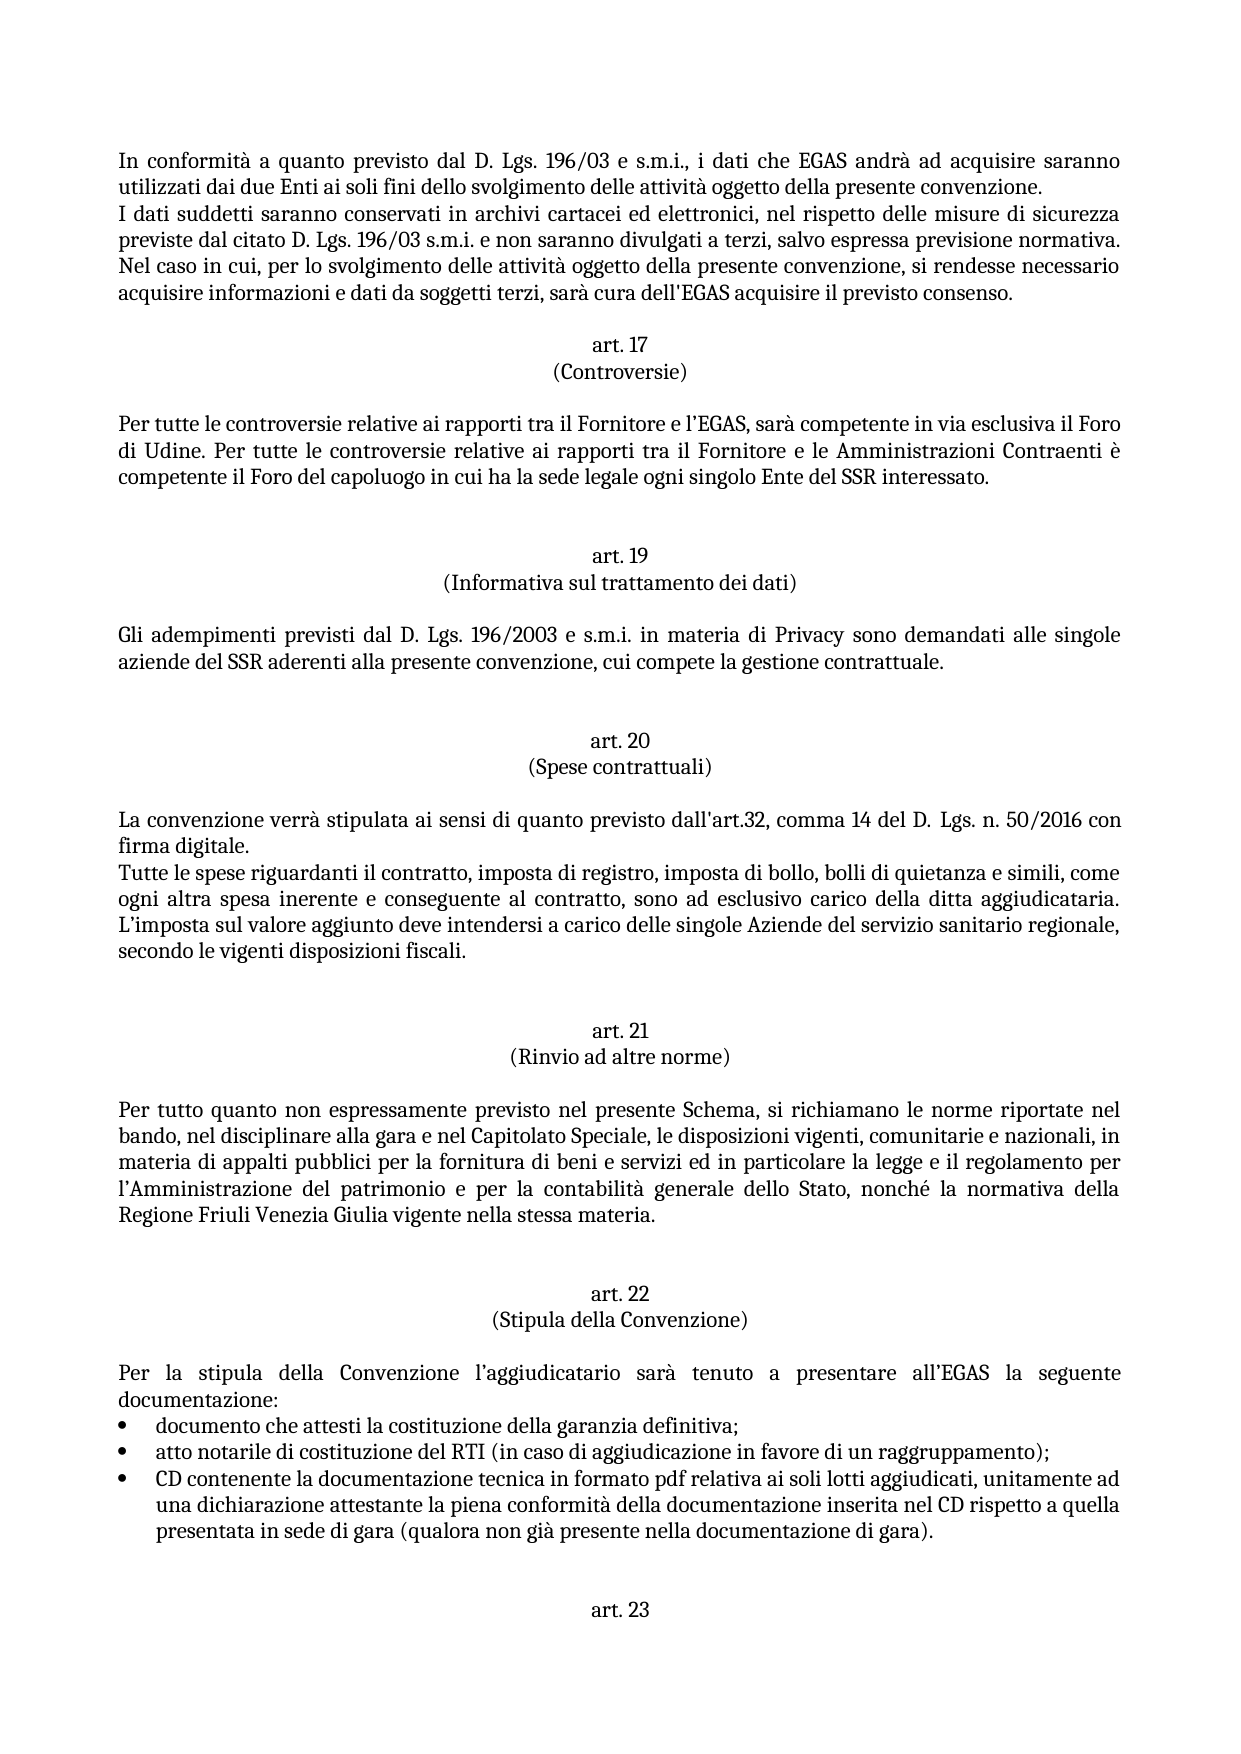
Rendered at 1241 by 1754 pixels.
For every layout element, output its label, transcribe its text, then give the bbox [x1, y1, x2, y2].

text art. 21 [118, 1017, 1122, 1044]
text art. 19 [118, 543, 1122, 569]
text Per la stipula della Convenzione l’aggiudicatario sarà tenuto a presentare all’EGAS la seguente documentazione: [118, 1360, 1122, 1413]
text (Stipula della Convenzione) [118, 1307, 1122, 1334]
text Gli adempimenti previsti dal D. Lgs. 196/2003 e s.m.i. in materia di Privacy sono demandati alle singole aziende del SSR aderenti alla presente convenzione, cui compete la gestione contrattuale. [118, 622, 1122, 675]
text art. 23 [118, 1597, 1122, 1623]
list documento che attesti la costituzione della garanzia definitiva; [118, 1413, 1122, 1439]
text La convenzione verrà stipulata ai sensi di quanto previsto dall'art.32, comma 14 del D. Lgs. n. 50/2016 con firma digitale. [118, 807, 1122, 859]
text Tutte le spese riguardanti il contratto, imposta di registro, imposta di bollo, bolli di quietanza e simili, come ogni altra spesa inerente e conseguente al contratto, sono ad esclusivo carico della ditta aggiudicataria. L’imposta sul valore aggiunto deve intendersi a carico delle singole Aziende del servizio sanitario regionale, secondo le vigenti disposizioni fiscali. [118, 859, 1122, 965]
text art. 22 [118, 1281, 1122, 1307]
list atto notarile di costituzione del RTI (in caso di aggiudicazione in favore di un raggruppamento); [118, 1439, 1122, 1465]
text (Controversie) [118, 358, 1122, 385]
text (Informativa sul trattamento dei dati) [118, 569, 1122, 596]
list CD contenente la documentazione tecnica in formato pdf relativa ai soli lotti aggiudicati, unitamente ad una dichiarazione attestante la piena conformità della documentazione inserita nel CD rispetto a quella presentata in sede di gara (qualora non già presente nella documentazione di gara). [118, 1465, 1122, 1544]
text (Rinvio ad altre norme) [118, 1044, 1122, 1070]
text In conformità a quanto previsto dal D. Lgs. 196/03 e s.m.i., i dati che EGAS andrà ad acquisire saranno utilizzati dai due Enti ai soli fini dello svolgimento delle attività oggetto della presente convenzione. [118, 148, 1122, 200]
text Per tutto quanto non espressamente previsto nel presente Schema, si richiamano le norme riportate nel bando, nel disciplinare alla gara e nel Capitolato Speciale, le disposizioni vigenti, comunitarie e nazionali, in materia di appalti pubblici per la fornitura di beni e servizi ed in particolare la legge e il regolamento per l’Amministrazione del patrimonio e per la contabilità generale dello Stato, nonché la normativa della Regione Friuli Venezia Giulia vigente nella stessa materia. [118, 1096, 1122, 1228]
text (Spese contrattuali) [118, 754, 1122, 780]
text art. 20 [118, 727, 1122, 754]
text Per tutte le controversie relative ai rapporti tra il Fornitore e l’EGAS, sarà competente in via esclusiva il Foro di Udine. Per tutte le controversie relative ai rapporti tra il Fornitore e le Amministrazioni Contraenti è competente il Foro del capoluogo in cui ha la sede legale ogni singolo Ente del SSR interessato. [118, 411, 1122, 490]
text I dati suddetti saranno conservati in archivi cartacei ed elettronici, nel rispetto delle misure di sicurezza previste dal citato D. Lgs. 196/03 s.m.i. e non saranno divulgati a terzi, salvo espressa previsione normativa. Nel caso in cui, per lo svolgimento delle attività oggetto della presente convenzione, si rendesse necessario acquisire informazioni e dati da soggetti terzi, sarà cura dell'EGAS acquisire il previsto consenso. [118, 200, 1122, 306]
text art. 17 [118, 332, 1122, 358]
